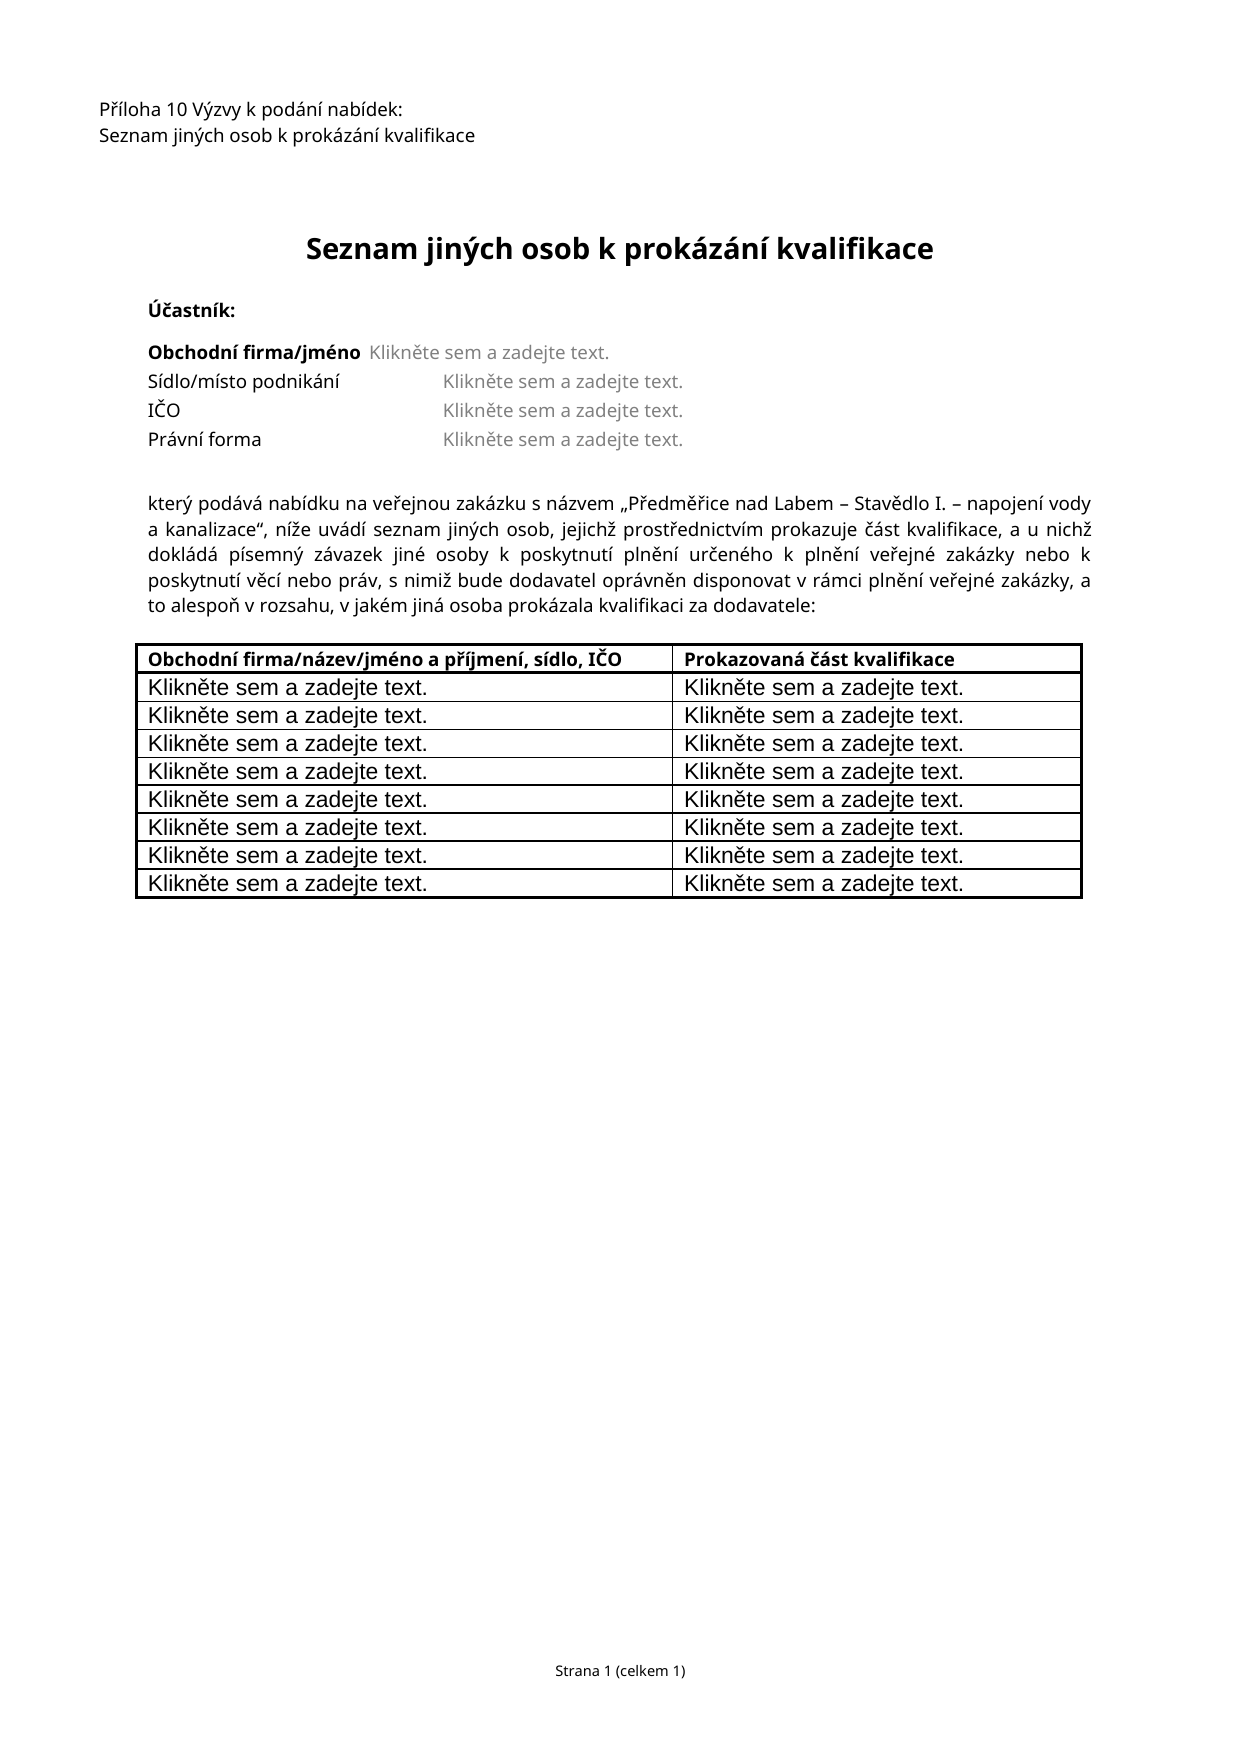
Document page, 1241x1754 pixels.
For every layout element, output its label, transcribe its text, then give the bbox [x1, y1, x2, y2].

text Sídlo/místo podnikání [148, 365, 1093, 394]
text Právní forma [148, 423, 1093, 452]
text IČO [148, 394, 1093, 423]
table_header Obchodní firma/název/jméno a příjmení, sídlo, IČO [138, 646, 672, 671]
text Obchodní firma/jméno [148, 336, 1093, 365]
text Účastník: [148, 293, 1093, 324]
table_header Prokazovaná část kvalifikace [673, 646, 1080, 671]
title Seznam jiných osob k prokázání kvalifikace [148, 228, 1093, 268]
text který podává nabídku na veřejnou zakázku s názvem „Předměřice nad Labem – Stavědlo I. – napojení vody a kanalizace“, níže uvádí seznam jiných osob, jejichž prostřednictvím prokazuje část kvalifikace, a u nichž dokládá písemný závazek jiné osoby k poskytnutí plnění určeného k plnění veřejné zakázky nebo k poskytnutí věcí nebo práv, s nimiž bude dodavatel oprávněn disponovat v rámci plnění veřejné zakázky, a to alespoň v rozsahu, v jakém jiná osoba prokázala kvalifikaci za dodavatele: [148, 490, 1093, 618]
